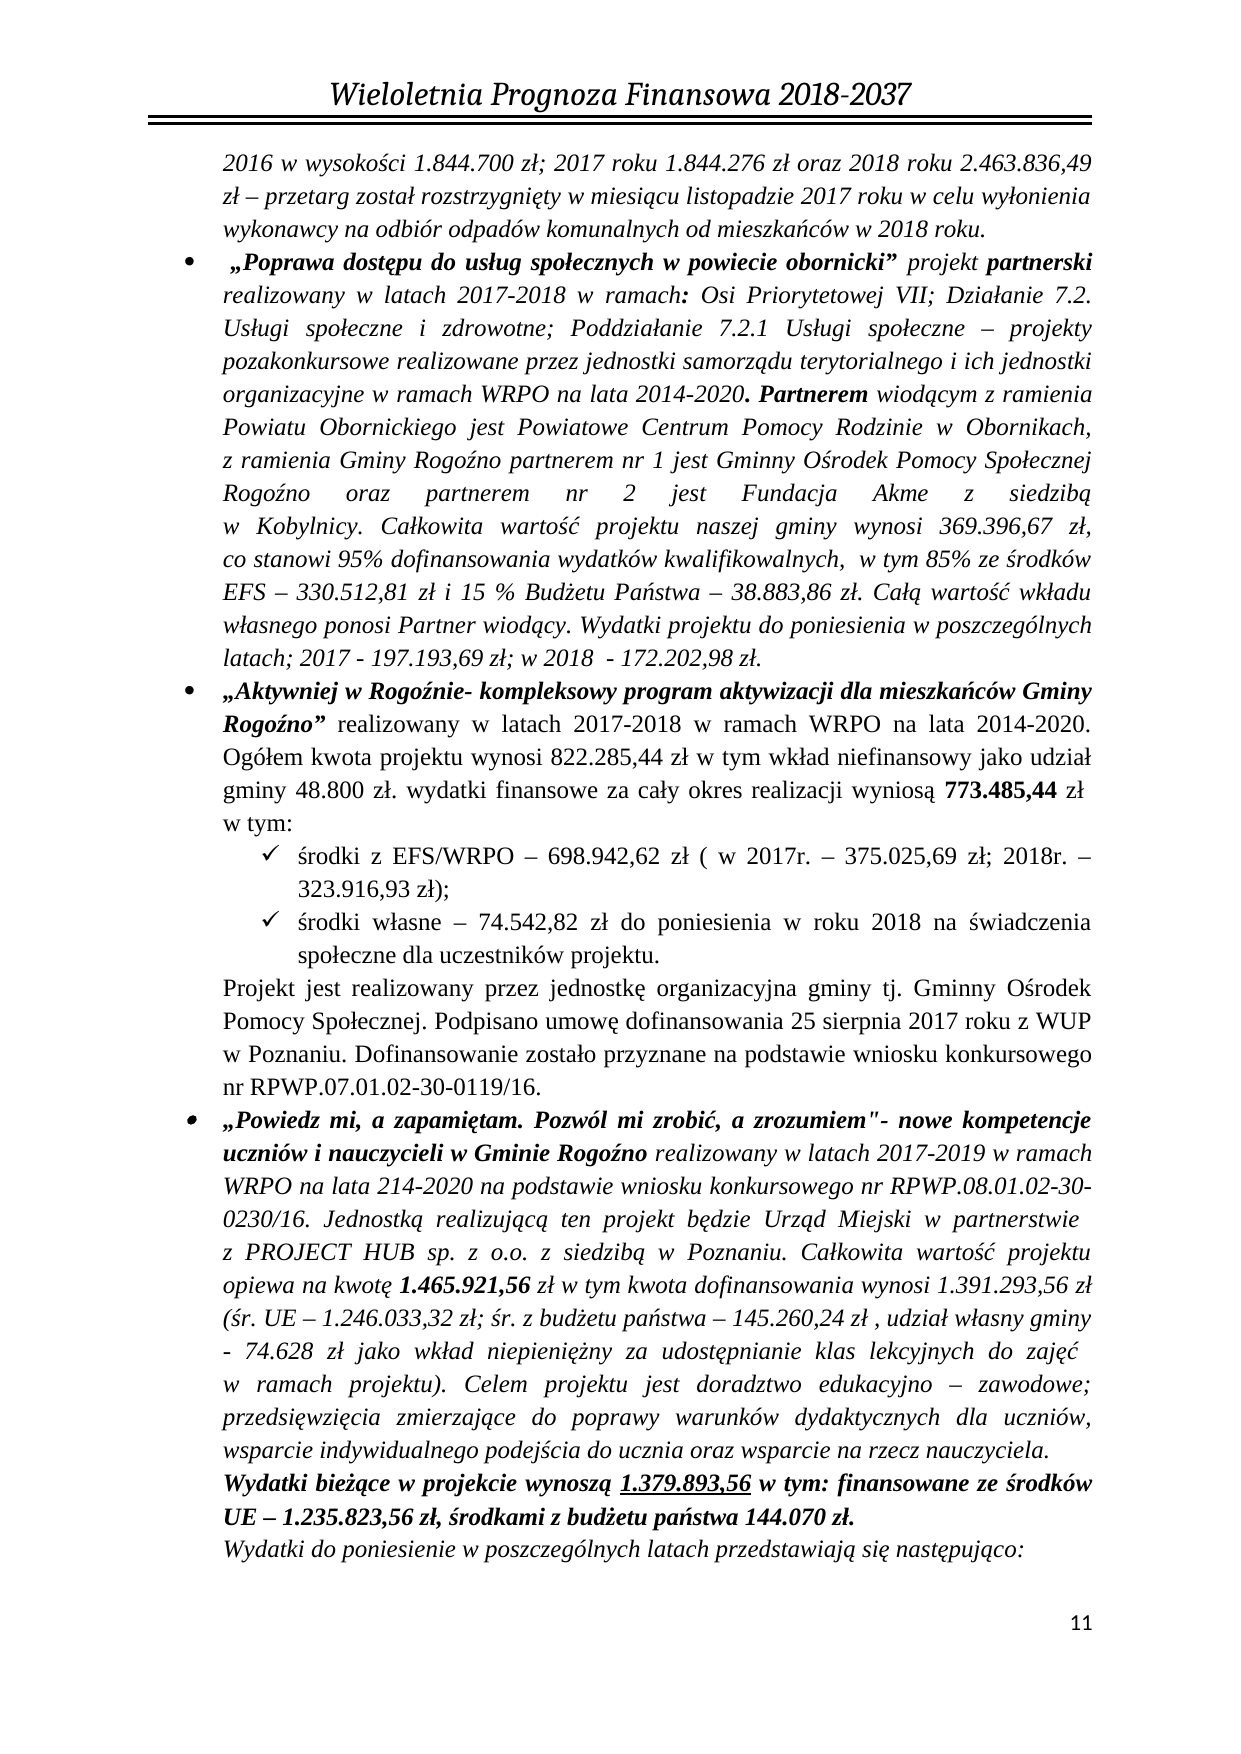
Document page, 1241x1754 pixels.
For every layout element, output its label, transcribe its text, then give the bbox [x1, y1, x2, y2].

list Wydatki bieżące w projekcie wynoszą 1.379.893,56 w tym: finansowane ze środków UE – 1.235.823,56 zł, środkami z budżetu państwa 144.070 zł. [223, 1468, 1092, 1530]
list Wydatki do poniesienie w poszczególnych latach przedstawiają się następująco: [223, 1534, 1092, 1563]
list „Aktywniej w Rogoźnie- kompleksowy program aktywizacji dla mieszkańców Gminy Rogoźno” realizowany w latach 2017-2018 w ramach WRPO na lata 2014-2020. Ogółem kwota projektu wynosi 822.285,44 zł w tym wkład niefinansowy jako udział gminy 48.800 zł. wydatki finansowe za cały okres realizacji wyniosą 773.485,44 zł w tym: [185, 676, 1092, 837]
list Projekt jest realizowany przez jednostkę organizacyjna gminy tj. Gminny Ośrodek Pomocy Społecznej. Podpisano umowę dofinansowania 25 sierpnia 2017 roku z WUP w Poznaniu. Dofinansowanie zostało przyznane na podstawie wniosku konkursowego nr RPWP.07.01.02-30-0119/16. [223, 973, 1092, 1101]
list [185, 148, 1092, 242]
list „Poprawa dostępu do usług społecznych w powiecie obornicki” projekt partnerski realizowany w latach 2017-2018 w ramach: Osi Priorytetowej VII; Działanie 7.2. Usługi społeczne i zdrowotne; Poddziałanie 7.2.1 Usługi społeczne – projekty pozakonkursowe realizowane przez jednostki samorządu terytorialnego i ich jednostki organizacyjne w ramach WRPO na lata 2014-2020. Partnerem wiodącym z ramienia Powiatu Obornickiego jest Powiatowe Centrum Pomocy Rodzinie w Obornikach, z ramienia Gminy Rogoźno partnerem nr 1 jest Gminny Ośrodek Pomocy Społecznej Rogoźno oraz partnerem nr 2 jest Fundacja Akme z siedzibą w Kobylnicy. Całkowita wartość projektu naszej gminy wynosi 369.396,67 zł, co stanowi 95% dofinansowania wydatków kwalifikowalnych, w tym 85% ze środków EFS – 330.512,81 zł i 15 % Budżetu Państwa – 38.883,86 zł. Całą wartość wkładu własnego ponosi Partner wiodący. Wydatki projektu do poniesienia w poszczególnych latach; 2017 - 197.193,69 zł; w 2018 - 172.202,98 zł. [185, 247, 1092, 672]
list „Powiedz mi, a zapamiętam. Pozwól mi zrobić, a zrozumiem"- nowe kompetencje uczniów i nauczycieli w Gminie Rogoźno realizowany w latach 2017-2019 w ramach WRPO na lata 214-2020 na podstawie wniosku konkursowego nr RPWP.08.01.02-30-0230/16. Jednostką realizującą ten projekt będzie Urząd Miejski w partnerstwie z PROJECT HUB sp. z o.o. z siedzibą w Poznaniu. Całkowita wartość projektu opiewa na kwotę 1.465.921,56 zł w tym kwota dofinansowania wynosi 1.391.293,56 zł (śr. UE – 1.246.033,32 zł; śr. z budżetu państwa – 145.260,24 zł , udział własny gminy - 74.628 zł jako wkład niepieniężny za udostępnianie klas lekcyjnych do zajęć w ramach projektu). Celem projektu jest doradztwo edukacyjno – zawodowe; przedsięwzięcia zmierzające do poprawy warunków dydaktycznych dla uczniów, wsparcie indywidualnego podejścia do ucznia oraz wsparcie na rzecz nauczyciela. [185, 1105, 1092, 1464]
list środki z EFS/WRPO – 698.942,62 zł ( w 2017r. – 375.025,69 zł; 2018r. – 323.916,93 zł); [260, 841, 1092, 903]
list środki własne – 74.542,82 zł do poniesienia w roku 2018 na świadczenia społeczne dla uczestników projektu. [260, 907, 1092, 969]
